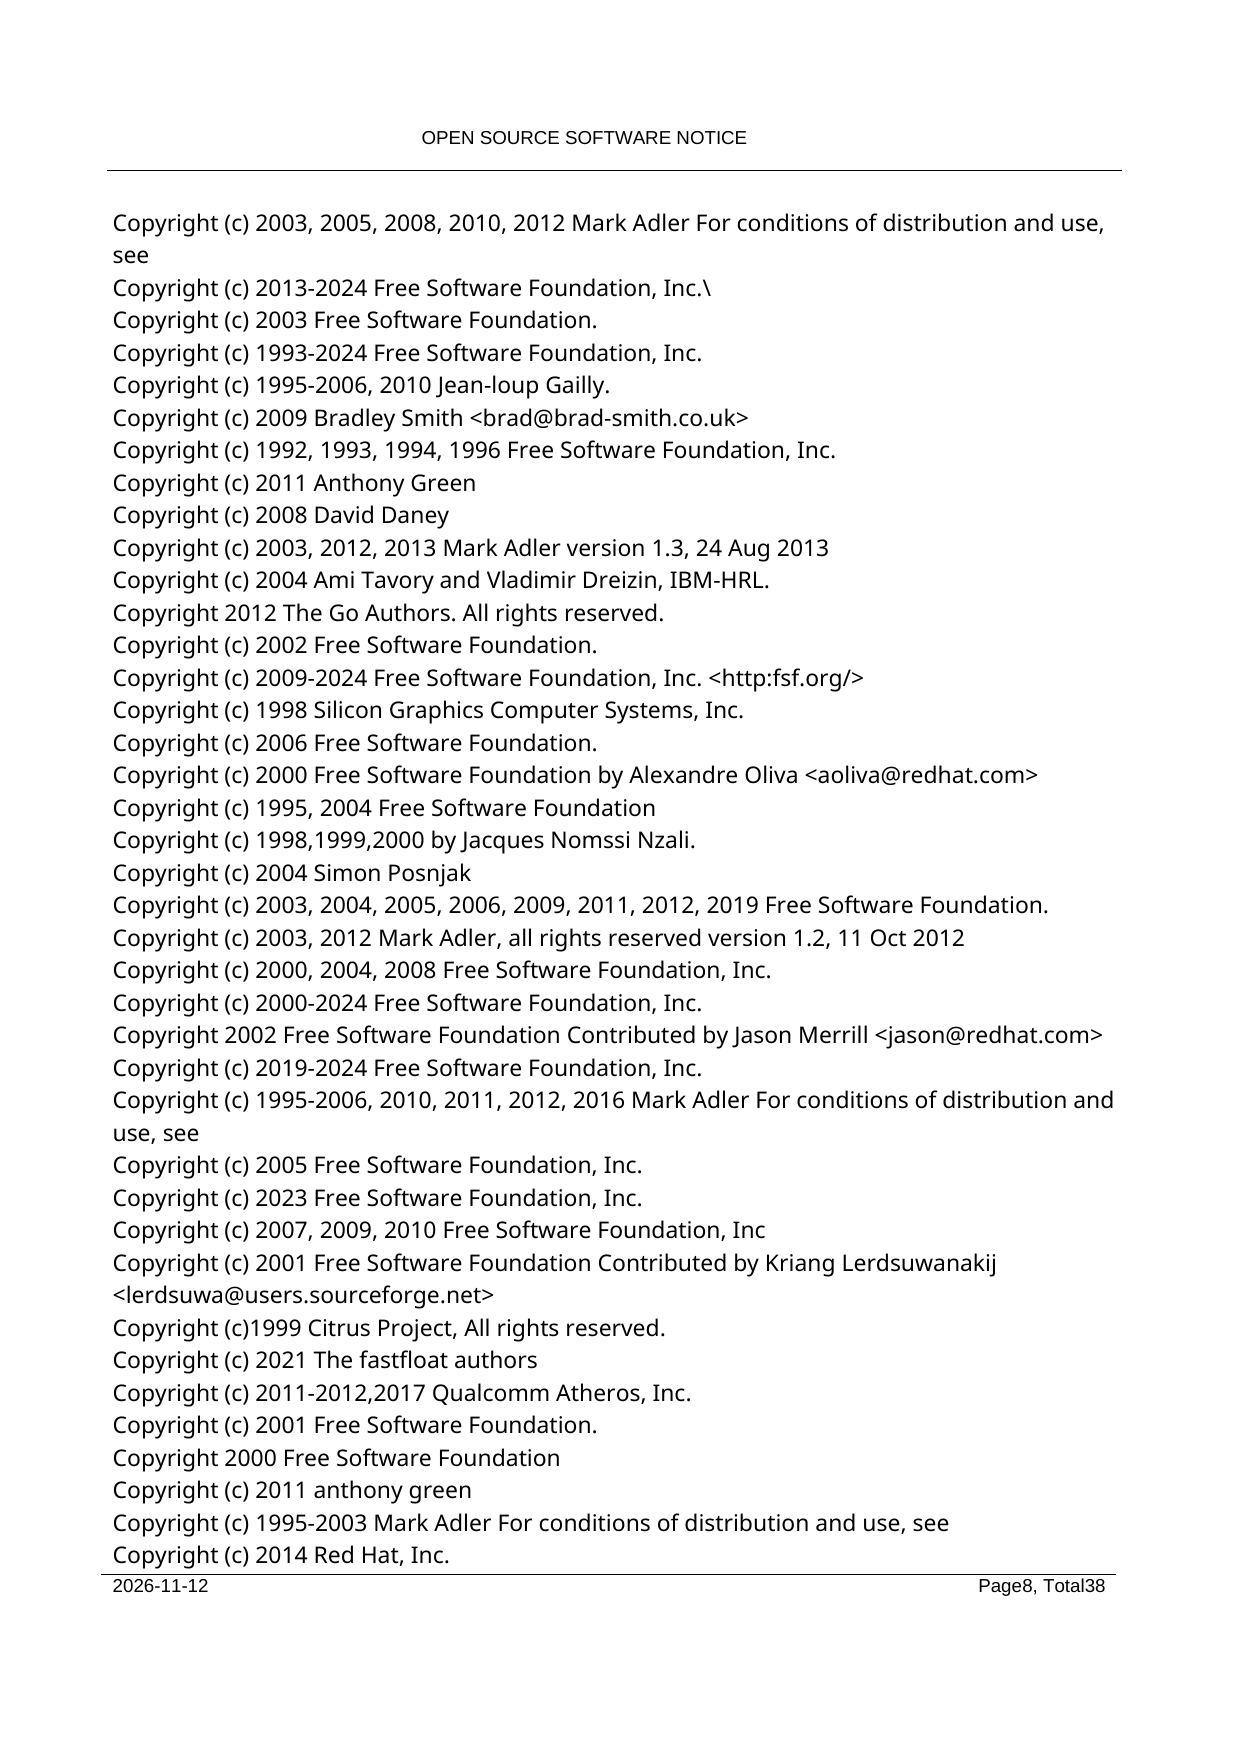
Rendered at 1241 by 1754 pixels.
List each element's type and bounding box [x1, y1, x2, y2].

text [112, 206, 1128, 1571]
